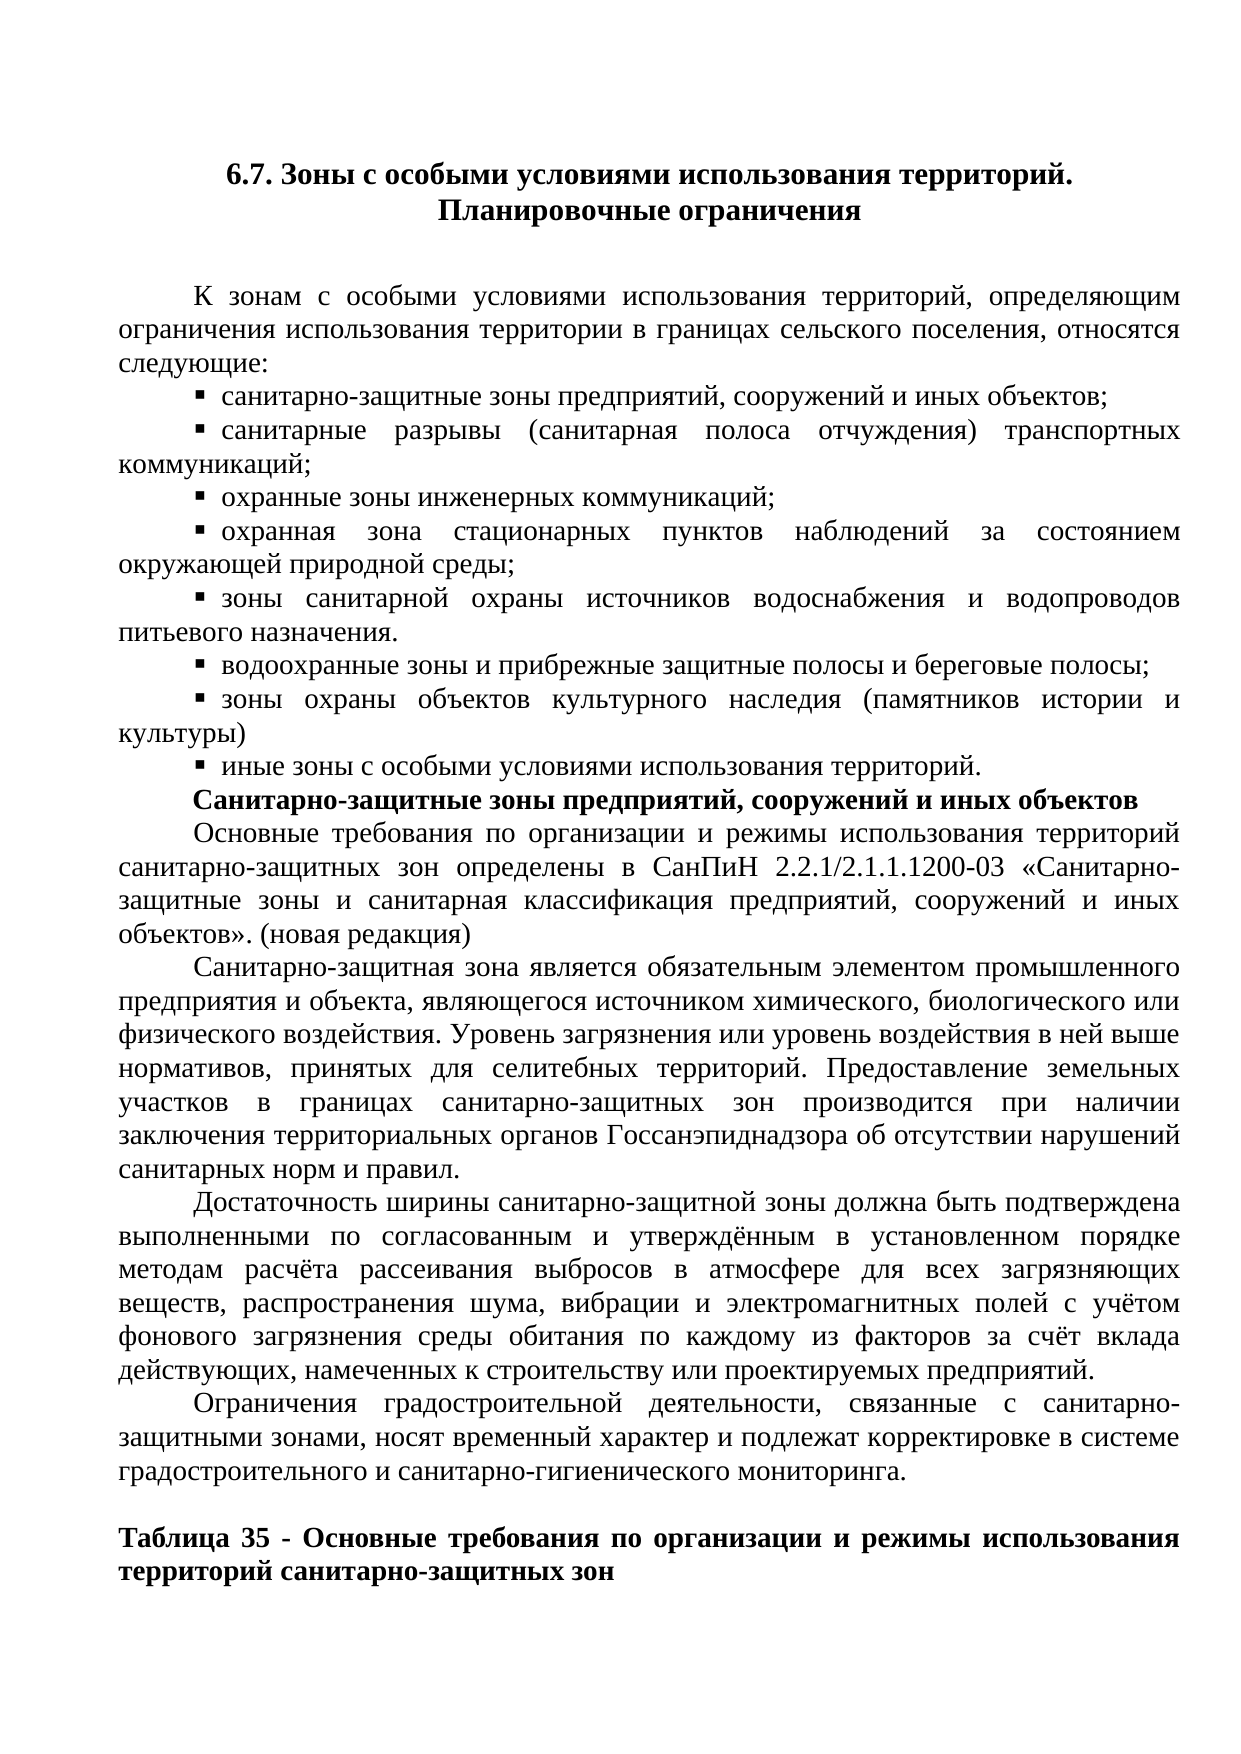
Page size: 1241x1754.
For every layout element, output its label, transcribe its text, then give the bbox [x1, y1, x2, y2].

text охранная зона стационарных пунктов наблюдений за состоянием окружающей природной среды; [118, 513, 1181, 580]
text санитарные разрывы (санитарная полоса отчуждения) транспортных коммуникаций; [118, 412, 1181, 479]
text Санитарно-защитная зона является обязательным элементом промышленного предприятия и объекта, являющегося источником химического, биологического или физического воздействия. Уровень загрязнения или уровень воздействия в ней выше нормативов, принятых для селитебных территорий. Предоставление земельных участков в границах санитарно-защитных зон производится при наличии заключения территориальных органов Госсанэпиднадзора об отсутствии нарушений санитарных норм и правил. [118, 949, 1181, 1184]
text Достаточность ширины санитарно-защитной зоны должна быть подтверждена выполненными по согласованным и утверждённым в установленном порядке методам расчёта рассеивания выбросов в атмосфере для всех загрязняющих веществ, распространения шума, вибрации и электромагнитных полей с учётом фонового загрязнения среды обитания по каждому из факторов за счёт вклада действующих, намеченных к строительству или проектируемых предприятий. [118, 1184, 1181, 1386]
text зоны охраны объектов культурного наследия (памятников истории и культуры) [118, 681, 1181, 748]
text охранные зоны инженерных коммуникаций; [118, 479, 1181, 513]
text К зонам с особыми условиями использования территорий, определяющим ограничения использования территории в границах сельского поселения, относятся следующие: [118, 278, 1181, 378]
subtitle 6.7. Зоны с особыми условиями использования территорий. Планировочные ограничения [118, 156, 1181, 227]
text санитарно-защитные зоны предприятий, сооружений и иных объектов; [118, 378, 1181, 412]
text водоохранные зоны и прибрежные защитные полосы и береговые полосы; [118, 647, 1181, 681]
text Таблица 35 - Основные требования по организации и режимы использования территорий санитарно-защитных зон [118, 1520, 1181, 1587]
text зоны санитарной охраны источников водоснабжения и водопроводов питьевого назначения. [118, 580, 1181, 647]
text Санитарно-защитные зоны предприятий, сооружений и иных объектов [118, 782, 1181, 815]
text иные зоны с особыми условиями использования территорий. [118, 748, 1181, 782]
text Основные требования по организации и режимы использования территорий санитарно-защитных зон определены в СанПиН 2.2.1/2.1.1.1200-03 «Санитарно-защитные зоны и санитарная классификация предприятий, сооружений и иных объектов». (новая редакция) [118, 815, 1181, 949]
text Ограничения градостроительной деятельности, связанные с санитарно-защитными зонами, носят временный характер и подлежат корректировке в системе градостроительного и санитарно-гигиенического мониторинга. [118, 1386, 1181, 1486]
